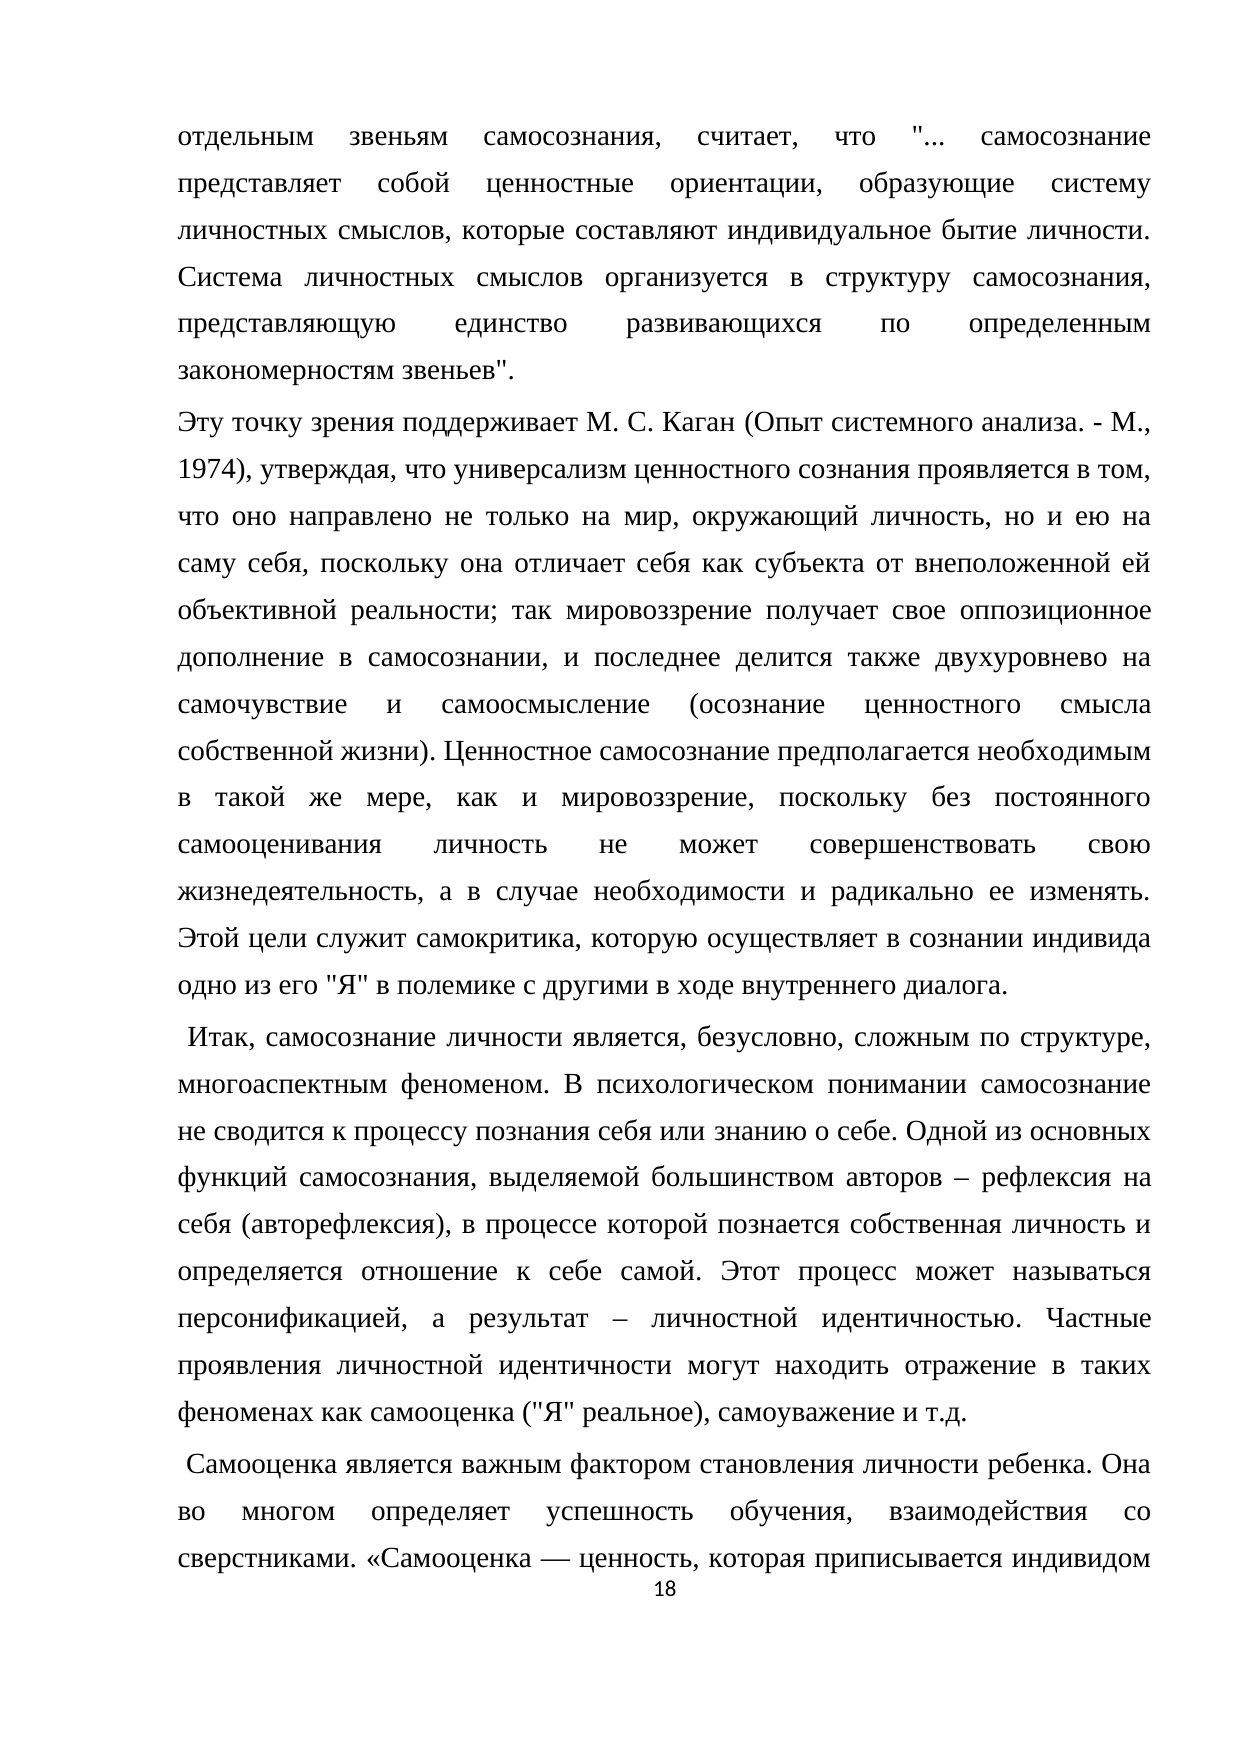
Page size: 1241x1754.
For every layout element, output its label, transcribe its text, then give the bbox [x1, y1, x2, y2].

text Итак, самосознание личности является, безусловно, сложным по структуре, многоаспектным феноменом. В психологическом понимании самосознание не сводится к процессу познания себя или знанию о себе. Одной из основных функций самосознания, выделяемой большинством авторов – рефлексия на себя (авторефлексия), в процессе которой познается собственная личность и определяется отношение к себе самой. Этот процесс может называться персонификацией, а результат – личностной идентичностью. Частные проявления личностной идентичности могут находить отражение в таких феноменах как самооценка ("Я" реальное), самоуважение и т.д. [177, 1019, 1152, 1427]
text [177, 118, 1152, 386]
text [177, 1446, 1152, 1573]
text Эту точку зрения поддерживает М. С. Каган (Опыт системного анализа. - М., 1974), утверждая, что универсализм ценностного сознания проявляется в том, что оно направлено не только на мир, окружающий личность, но и ею на саму себя, поскольку она отличает себя как субъекта от внеположенной ей объективной реальности; так мировоззрение получает свое оппозиционное дополнение в самосознании, и последнее делится также двухуровнево на самочувствие и самоосмысление (осознание ценностного смысла собственной жизни). Ценностное самосознание предполагается необходимым в такой же мере, как и мировоззрение, поскольку без постоянного самооценивания личность не может совершенствовать свою жизнедеятельность, а в случае необходимости и радикально ее изменять. Этой цели служит самокритика, которую осуществляет в сознании индивида одно из его "Я" в полемике с другими в ходе внутреннего диалога. [177, 404, 1152, 1001]
